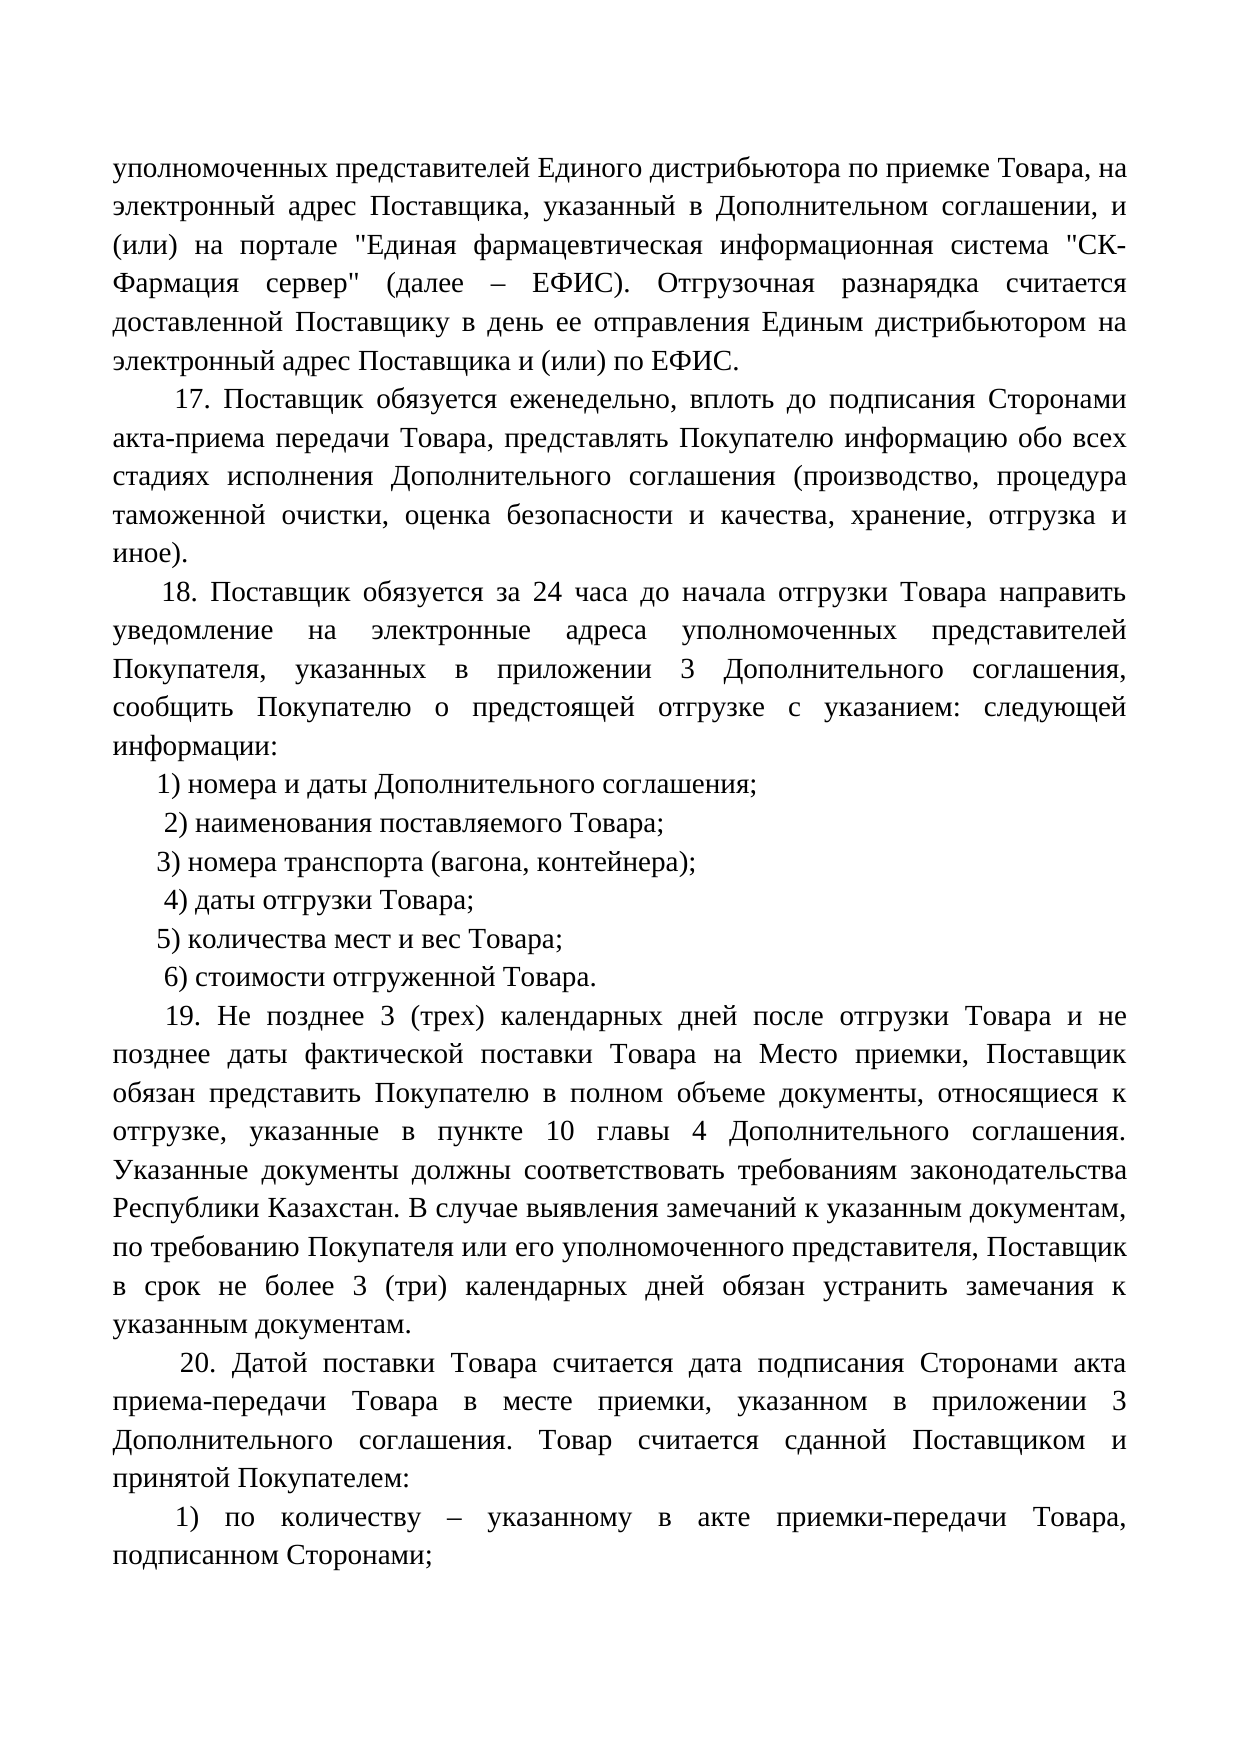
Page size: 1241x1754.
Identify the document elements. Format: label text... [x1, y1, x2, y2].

text 17. Поставщик обязуется еженедельно, вплоть до подписания Сторонами акта-приема передачи Товара, представлять Покупателю информацию обо всех стадиях исполнения Дополнительного соглашения (производство, процедура таможенной очистки, оценка безопасности и качества, хранение, отгрузка и иное). [112, 381, 1128, 569]
text 1) по количеству – указанному в акте приемки-передачи Товара, подписанном Сторонами; [112, 1499, 1128, 1571]
text 20. Датой поставки Товара считается дата подписания Сторонами акта приема-передачи Товара в месте приемки, указанном в приложении 3 Дополнительного соглашения. Товар считается сданной Поставщиком и принятой Покупателем: [112, 1345, 1128, 1494]
text 19. Не позднее 3 (трех) календарных дней после отгрузки Товара и не позднее даты фактической поставки Товара на Место приемки, Поставщик обязан представить Покупателю в полном объеме документы, относящиеся к отгрузке, указанные в пункте 10 главы 4 Дополнительного соглашения. Указанные документы должны соответствовать требованиям законодательства Республики Казахстан. В случае выявления замечаний к указанным документам, по требованию Покупателя или его уполномоченного представителя, Поставщик в срок не более 3 (три) календарных дней обязан устранить замечания к указанным документам. [112, 998, 1128, 1340]
text 3) номера транспорта (вагона, контейнера); [112, 844, 1128, 877]
text 1) номера и даты Дополнительного соглашения; [112, 767, 1128, 800]
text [112, 150, 1128, 376]
text 5) количества мест и вес Товара; [112, 921, 1128, 954]
text 6) стоимости отгруженной Товара. [112, 959, 1128, 993]
text 4) даты отгрузки Товара; [112, 882, 1128, 916]
text 18. Поставщик обязуется за 24 часа до начала отгрузки Товара направить уведомление на электронные адреса уполномоченных представителей Покупателя, указанных в приложении 3 Дополнительного соглашения, сообщить Покупателю о предстоящей отгрузке с указанием: следующей информации: [112, 574, 1128, 762]
text 2) наименования поставляемого Товара; [112, 805, 1128, 839]
